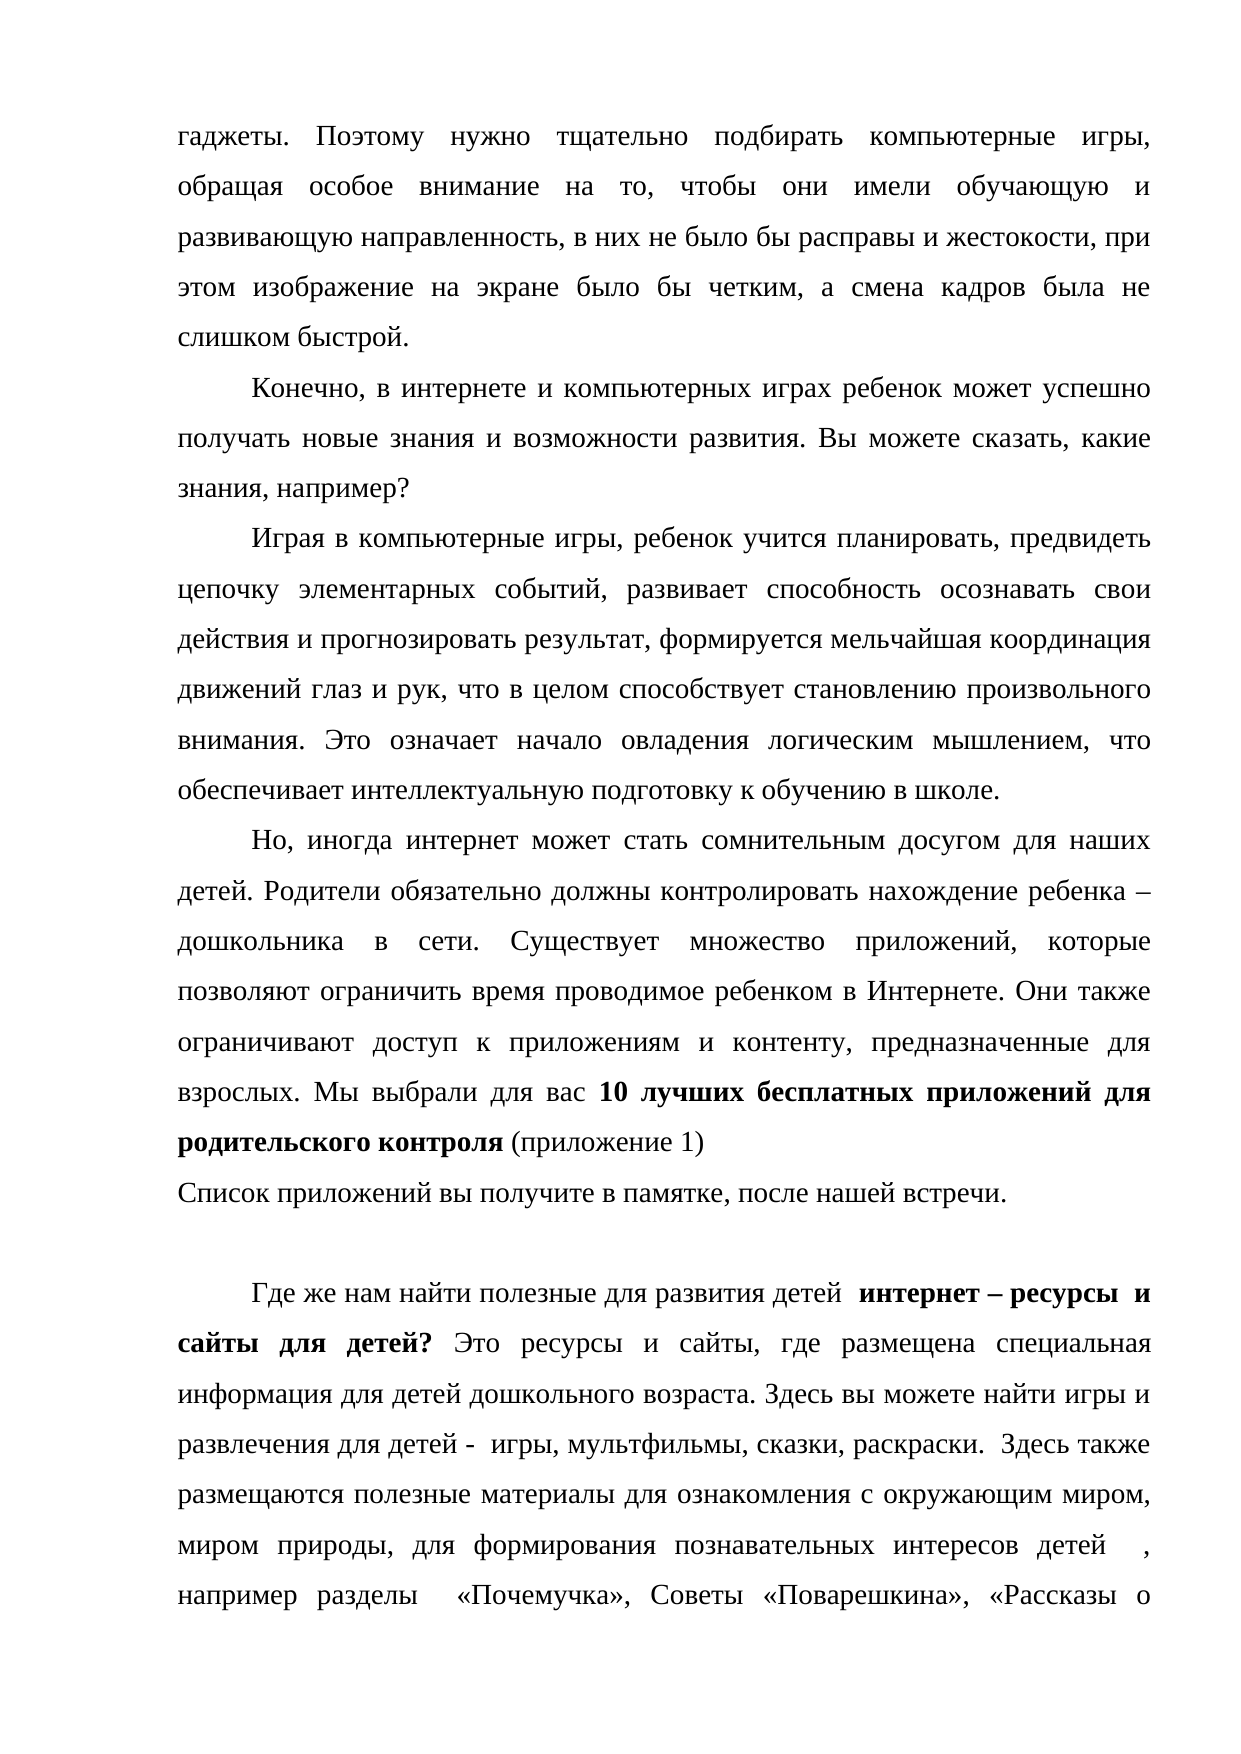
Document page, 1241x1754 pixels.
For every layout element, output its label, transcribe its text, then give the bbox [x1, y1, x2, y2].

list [177, 1275, 1152, 1611]
text Конечно, в интернете и компьютерных играх ребенок может успешно получать новые знания и возможности развития. Вы можете сказать, какие знания, например? [177, 370, 1152, 504]
text Но, иногда интернет может стать сомнительным досугом для наших детей. Родители обязательно должны контролировать нахождение ребенка –дошкольника в сети. Существует множество приложений, которые позволяют ограничить время проводимое ребенком в Интернете. Они также ограничивают доступ к приложениям и контенту, предназначенные для взрослых. Мы выбрали для вас 10 лучших бесплатных приложений для родительского контроля (приложение 1) [177, 822, 1152, 1158]
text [177, 118, 1152, 353]
list Список приложений вы получите в памятке, после нашей встречи. [177, 1175, 1152, 1208]
text Играя в компьютерные игры, ребенок учится планировать, предвидеть цепочку элементарных событий, развивает способность осознавать свои действия и прогнозировать результат, формируется мельчайшая координация движений глаз и рук, что в целом способствует становлению произвольного внимания. Это означает начало овладения логическим мышлением, что обеспечивает интеллектуальную подготовку к обучению в школе. [177, 521, 1152, 806]
